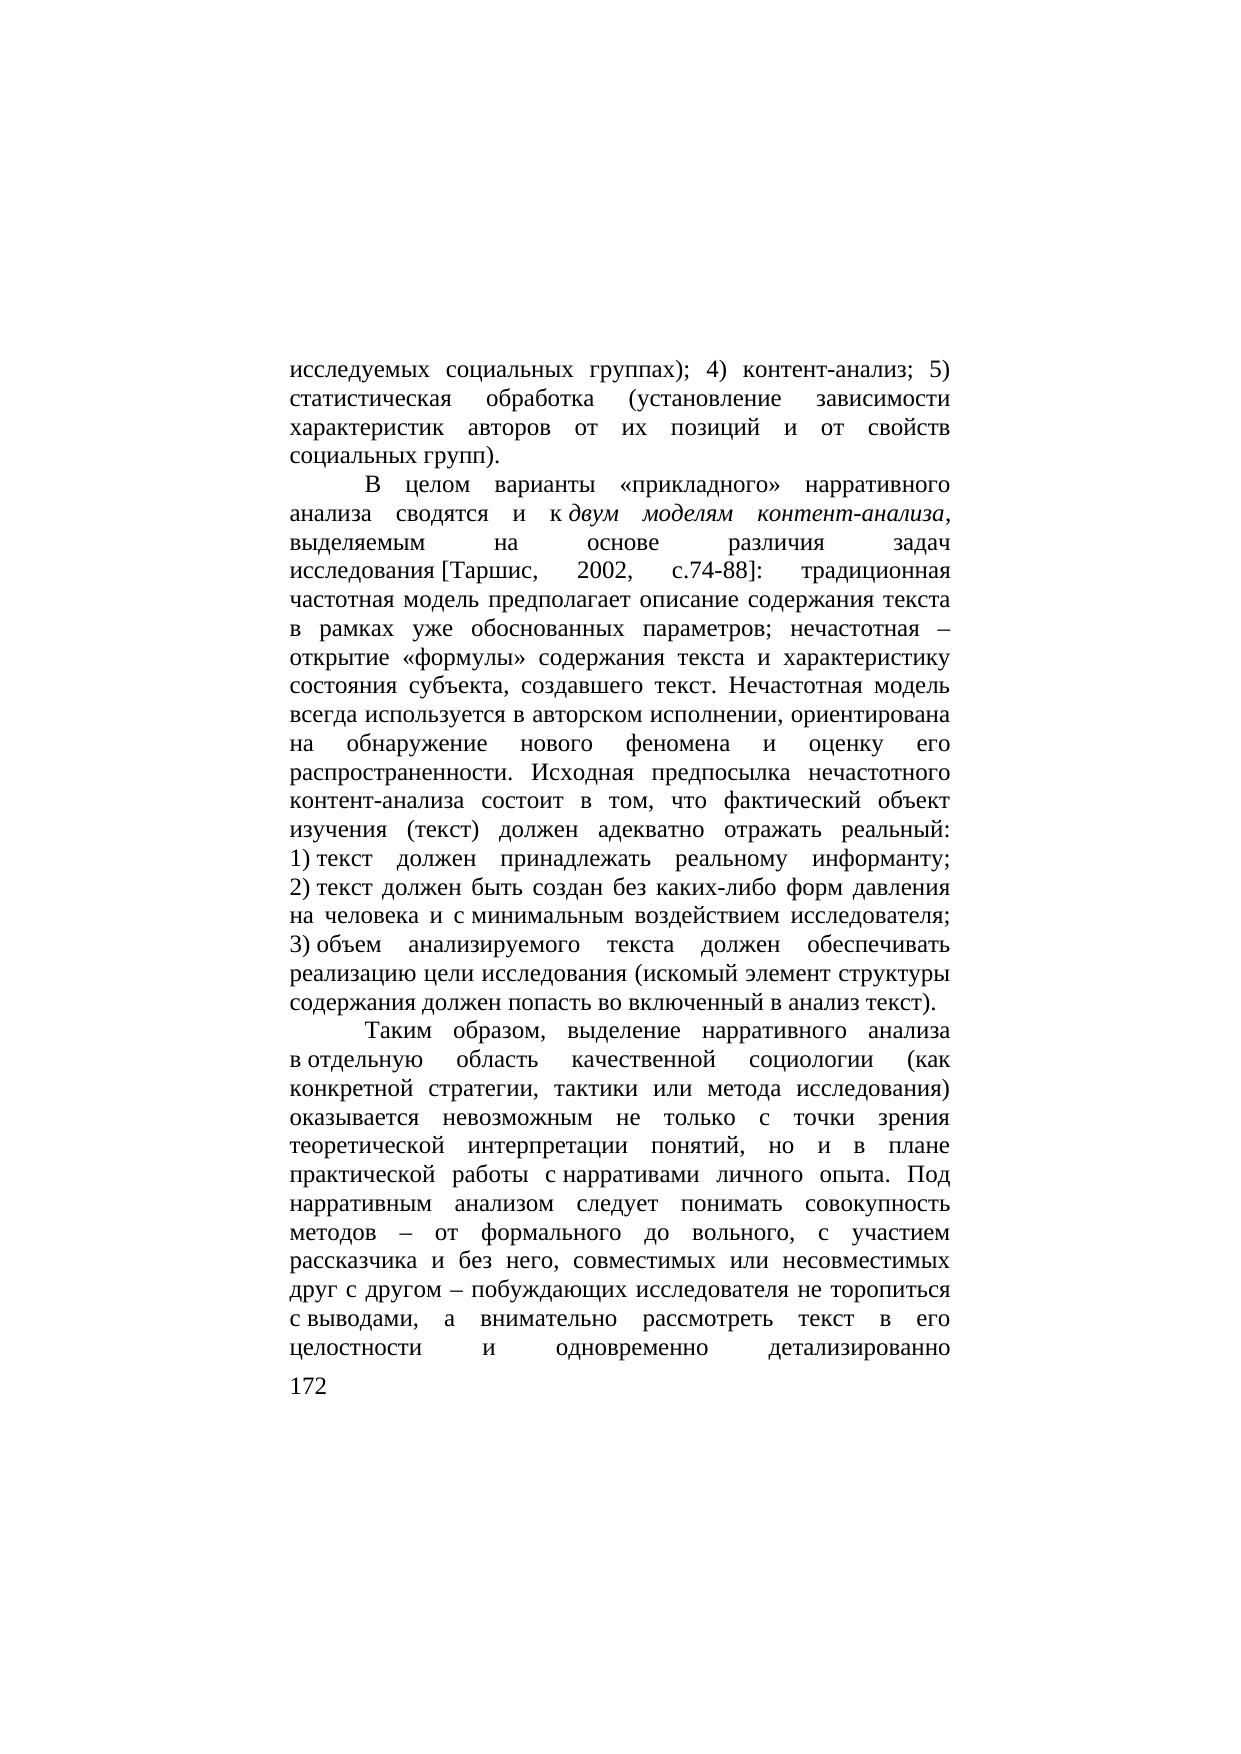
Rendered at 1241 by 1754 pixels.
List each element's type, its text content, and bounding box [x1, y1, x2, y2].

text Описанные выше приемы нарративного анализа укладываются и в классификацию методов интерпретации автобиографических текстов глубоких интервью [Белановский, 2001]: 1) конструирующий метод (анализ автобиографий под углом зрения изучаемой проблемы на основе некоторой социологической теории); 2) метод примеров (иллюстрирование и подтверждение тезисов/гипотез выбранными из автобиографий фрагментами); 3) типологический анализ (выявление определенных типов личностей, схем и образцов поведения в исследуемых социальных группах); 4) контент-анализ; 5) статистическая обработка (установление зависимости характеристик авторов от их позиций и от свойств социальных групп). [289, 354, 951, 469]
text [289, 1016, 951, 1361]
text В целом варианты «прикладного» нарративного анализа сводятся и к двум моделям контент-анализа, выделяемым на основе различия задач исследования [Таршис, 2002, с.74-88]: традиционная частотная модель предполагает описание содержания текста в рамках уже обоснованных параметров; нечастотная – открытие «формулы» содержания текста и характеристику состояния субъекта, создавшего текст. Нечастотная модель всегда используется в авторском исполнении, ориентирована на обнаружение нового феномена и оценку его распространенности. Исходная предпосылка нечастотного контент-анализа состоит в том, что фактический объект изучения (текст) должен адекватно отражать реальный: 1) текст должен принадлежать реальному информанту; 2) текст должен быть создан без каких-либо форм давления на человека и с минимальным воздействием исследователя; 3) объем анализируемого текста должен обеспечивать реализацию цели исследования (искомый элемент структуры содержания должен попасть во включенный в анализ текст). [289, 469, 951, 1016]
